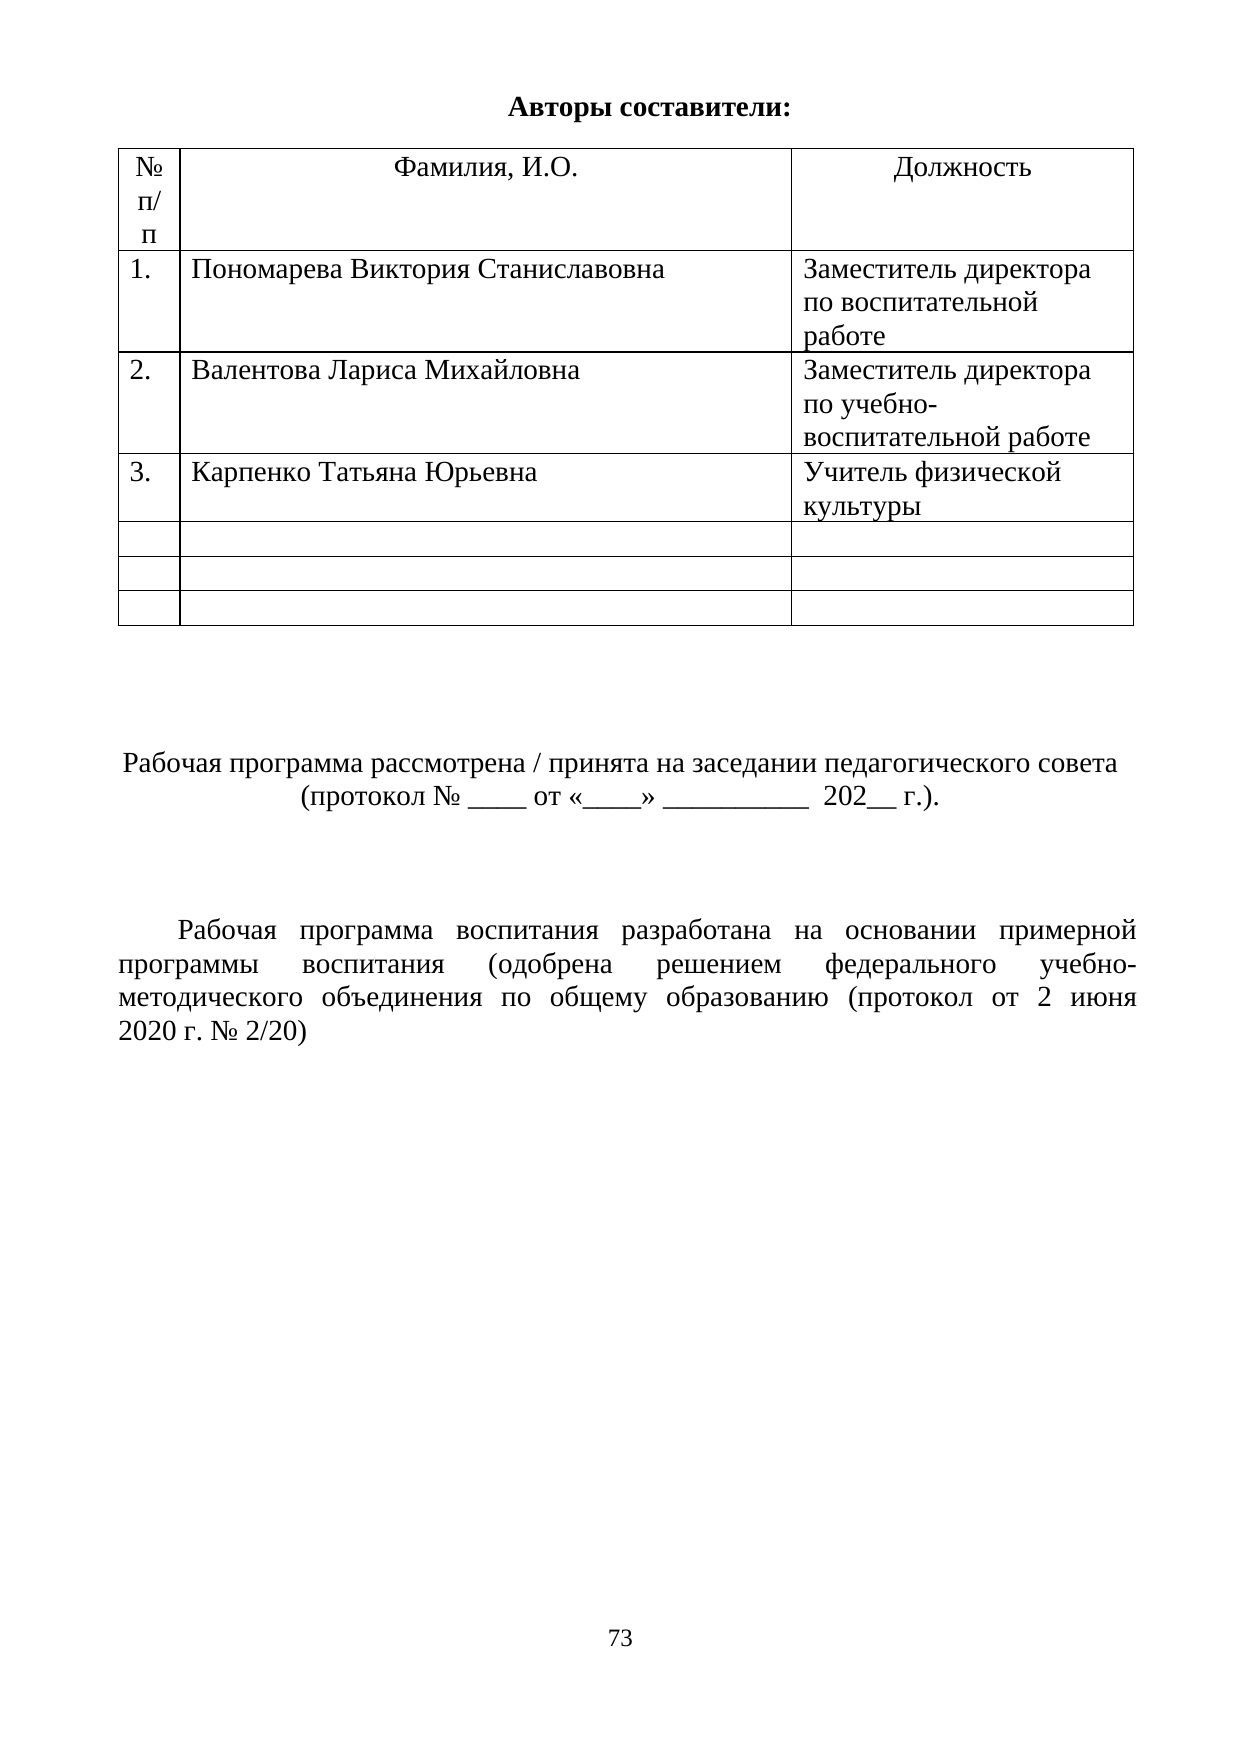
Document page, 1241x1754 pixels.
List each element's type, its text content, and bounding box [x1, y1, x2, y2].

table_cell Учитель физической культуры [792, 454, 1133, 521]
table_cell Заместитель директора по воспитательной работе [792, 251, 1133, 351]
table_cell [181, 557, 791, 590]
table_cell [119, 591, 179, 625]
table_cell [792, 557, 1133, 590]
table_cell [792, 522, 1133, 556]
table_header Должность [792, 149, 1133, 250]
table_cell [181, 522, 791, 556]
text Рабочая программа рассмотрена / принята на заседании педагогического совета (протокол № ____ от «____» __________ 202__ г.). [118, 745, 1122, 812]
table_cell [119, 522, 179, 556]
text Рабочая программа воспитания разработана на основании примерной программы воспитания (одобрена решением федерального учебно-методического объединения по общему образованию (протокол от 2 июня 2020 г. № 2/20) [118, 912, 1137, 1047]
table_cell [119, 557, 179, 590]
table_cell [181, 591, 791, 625]
text Авторы составители: [118, 89, 1122, 122]
table_cell Карпенко Татьяна Юрьевна [181, 454, 791, 521]
table_header Фамилия, И.О. [181, 149, 791, 250]
table_cell 3. [119, 454, 179, 521]
table_cell [792, 591, 1133, 625]
table_cell Валентова Лариса Михайловна [181, 353, 791, 453]
table_header № п/п [119, 149, 179, 250]
table_cell Пономарева Виктория Станиславовна [181, 251, 791, 351]
table_cell 2. [119, 353, 179, 453]
table_cell Заместитель директора по учебно-воспитательной работе [792, 353, 1133, 453]
table_cell 1. [119, 251, 179, 351]
